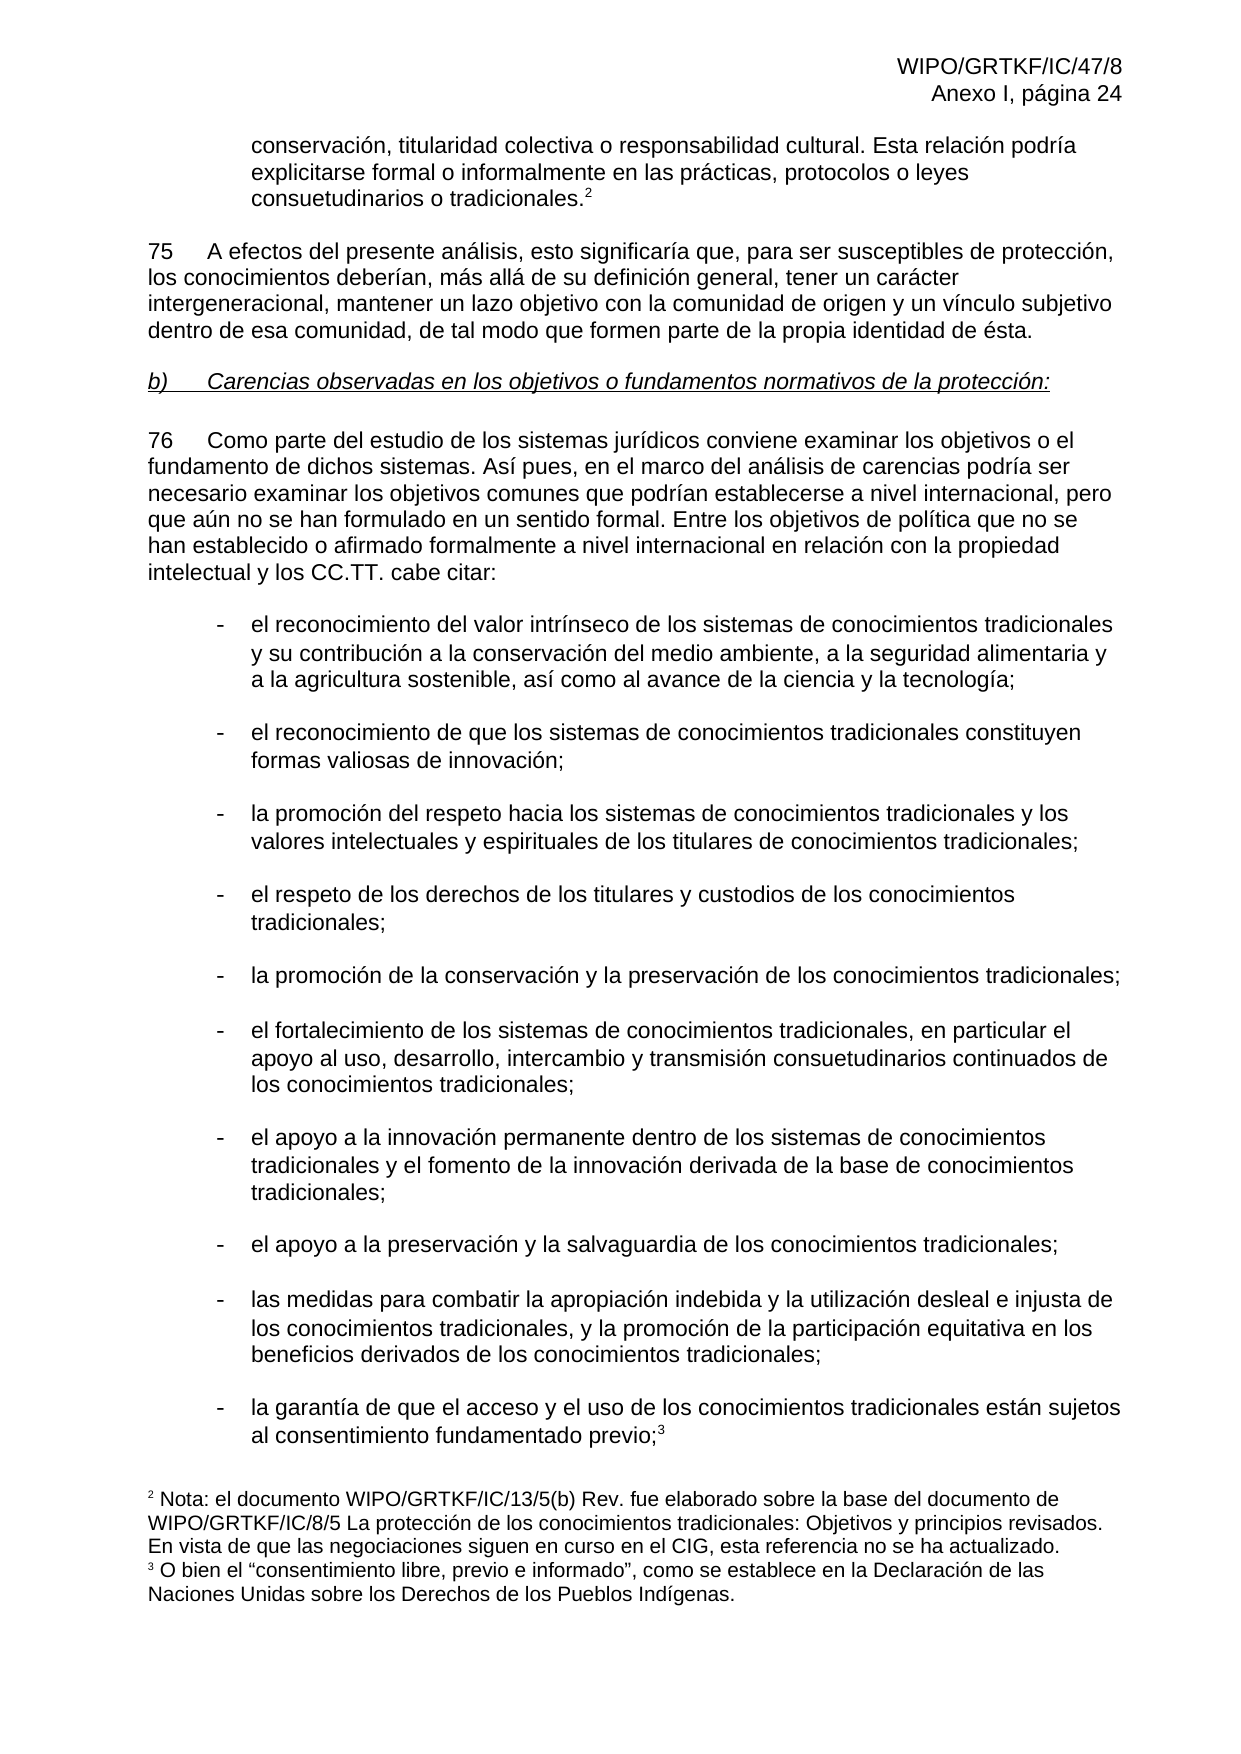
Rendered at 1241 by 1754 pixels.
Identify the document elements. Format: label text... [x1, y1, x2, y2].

list el apoyo a la preservación y la salvaguardia de los conocimientos tradicionales; [213, 1231, 1122, 1260]
list la promoción del respeto hacia los sistemas de conocimientos tradicionales y los valores intelectuales y espirituales de los titulares de conocimientos tradicionales; [213, 800, 1122, 854]
list la promoción de la conservación y la preservación de los conocimientos tradicionales; [213, 962, 1122, 990]
text A efectos del presente análisis, esto significaría que, para ser susceptibles de protección, los conocimientos deberían, más allá de su definición general, tener un carácter intergeneracional, mantener un lazo objetivo con la comunidad de origen y un vínculo subjetivo dentro de esa comunidad, de tal modo que formen parte de la propia identidad de ésta. [148, 238, 1122, 343]
list el reconocimiento de que los sistemas de conocimientos tradicionales constituyen formas valiosas de innovación; [213, 719, 1122, 773]
text Como parte del estudio de los sistemas jurídicos conviene examinar los objetivos o el fundamento de dichos sistemas. Así pues, en el marco del análisis de carencias podría ser necesario examinar los objetivos comunes que podrían establecerse a nivel internacional, pero que aún no se han formulado en un sentido formal. Entre los objetivos de política que no se han establecido o afirmado formalmente a nivel internacional en relación con la propiedad intelectual y los CC.TT. cabe citar: [148, 427, 1122, 585]
subtitle b) Carencias observadas en los objetivos o fundamentos normativos de la protección: [148, 368, 1122, 394]
list el reconocimiento del valor intrínseco de los sistemas de conocimientos tradicionales y su contribución a la conservación del medio ambiente, a la seguridad alimentaria y a la agricultura sostenible, así como al avance de la ciencia y la tecnología; [213, 611, 1122, 692]
list el fortalecimiento de los sistemas de conocimientos tradicionales, en particular el apoyo al uso, desarrollo, intercambio y transmisión consuetudinarios continuados de los conocimientos tradicionales; [213, 1017, 1122, 1098]
list las medidas para combatir la apropiación indebida y la utilización desleal e injusta de los conocimientos tradicionales, y la promoción de la participación equitativa en los beneficios derivados de los conocimientos tradicionales; [213, 1286, 1122, 1367]
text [204, 132, 1122, 211]
list el apoyo a la innovación permanente dentro de los sistemas de conocimientos tradicionales y el fomento de la innovación derivada de la base de conocimientos tradicionales; [213, 1124, 1122, 1205]
list la garantía de que el acceso y el uso de los conocimientos tradicionales están sujetos al consentimiento fundamentado previo; [213, 1393, 1122, 1448]
list el respeto de los derechos de los titulares y custodios de los conocimientos tradicionales; [213, 881, 1122, 936]
